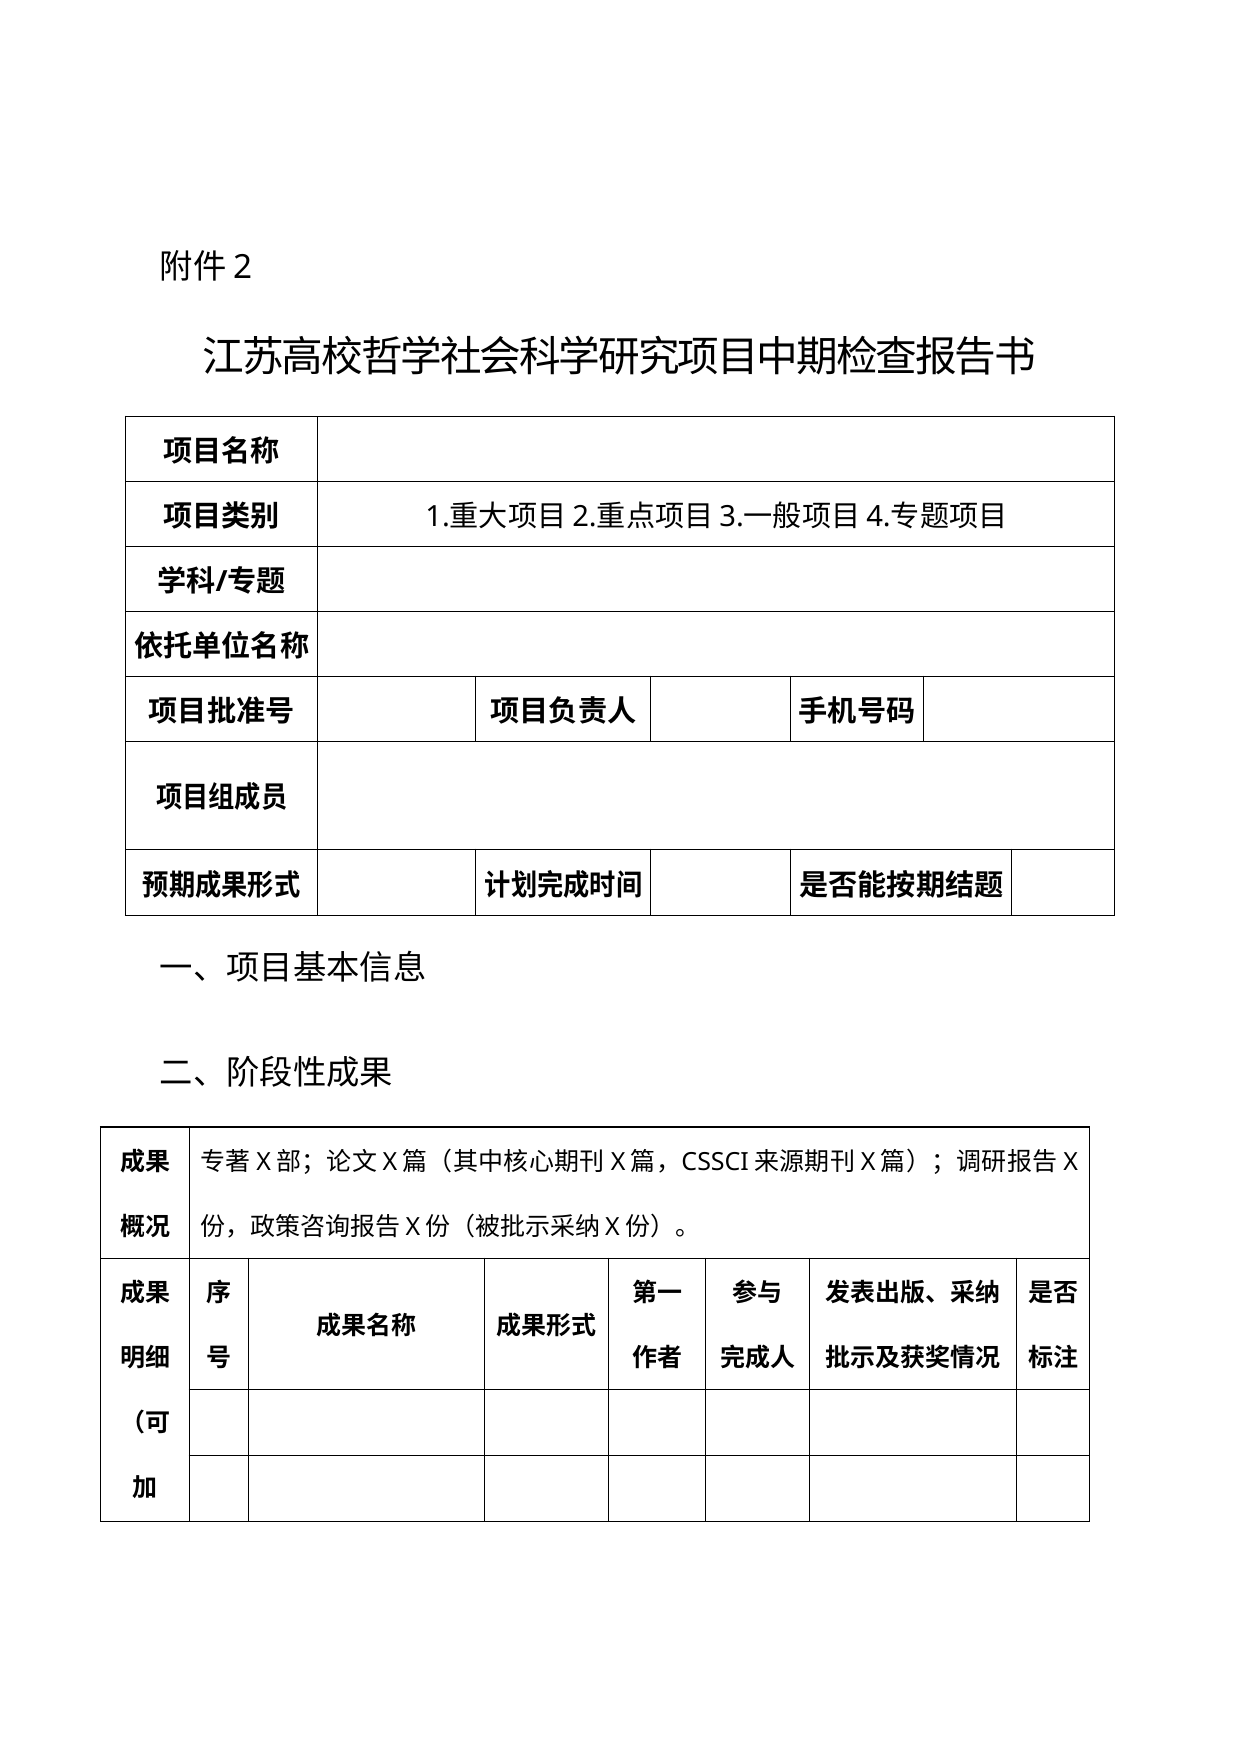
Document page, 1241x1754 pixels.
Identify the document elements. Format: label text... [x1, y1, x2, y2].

text 一、项目基本信息 [159, 932, 1081, 997]
table_cell [924, 677, 1114, 741]
table_cell [609, 1456, 705, 1521]
table_header [318, 417, 1114, 481]
table_cell 项目组成员 [126, 742, 317, 848]
table_cell [651, 677, 790, 741]
table_cell [485, 1390, 608, 1454]
table_cell [318, 612, 1114, 676]
table_cell 依托单位名称 [126, 612, 317, 676]
table_cell 1.重大项目2.重点项目3.一般项目4.专题项目 [318, 482, 1114, 546]
table_cell [190, 1390, 248, 1454]
table_cell 序号 [190, 1259, 248, 1388]
table_cell [706, 1456, 809, 1521]
table_cell [249, 1390, 484, 1454]
table_header 专著X部；论文X篇（其中核心期刊X篇，CSSCI来源期刊X篇）；调研报告X份，政策咨询报告X份（被批示采纳X份）。 [190, 1128, 1089, 1257]
table_cell 成果形式 [485, 1259, 608, 1388]
table_cell [1012, 850, 1114, 915]
table_cell 预期成果形式 [126, 850, 317, 915]
table_cell [1017, 1456, 1089, 1521]
table_cell [810, 1390, 1016, 1454]
table_cell [318, 742, 1114, 848]
table_cell [810, 1456, 1016, 1521]
table_cell [609, 1390, 705, 1454]
table_cell 计划完成时间 [476, 850, 650, 915]
table_cell [318, 547, 1114, 611]
table_cell 第一 作者 [609, 1259, 705, 1388]
table_cell 项目负责人 [476, 677, 650, 741]
table_cell [651, 850, 790, 915]
table_cell 成果明细（可加行） [101, 1259, 189, 1521]
table_cell [249, 1456, 484, 1521]
text 附件2 [159, 231, 1081, 296]
text 二、阶段性成果 [159, 1037, 1081, 1102]
table_cell 是否能按期结题 [791, 850, 1011, 915]
table_cell 学科/专题 [126, 547, 317, 611]
table_cell 发表出版、采纳批示及获奖情况 [810, 1259, 1016, 1388]
table_cell [318, 850, 475, 915]
table_cell 手机号码 [791, 677, 923, 741]
table_cell 成果名称 [249, 1259, 484, 1388]
table_header 项目名称 [126, 417, 317, 481]
table_cell [190, 1456, 248, 1521]
table_cell 参与 完成人 [706, 1259, 809, 1388]
table_header 成果概况 [101, 1128, 189, 1257]
table_cell 是否 标注 [1017, 1259, 1089, 1388]
table_cell [706, 1390, 809, 1454]
table_cell [1017, 1390, 1089, 1454]
table_cell [485, 1456, 608, 1521]
table_cell 项目类别 [126, 482, 317, 546]
table_cell [318, 677, 475, 741]
table_cell 项目批准号 [126, 677, 317, 741]
text 江苏高校哲学社会科学研究项目中期检查报告书 [159, 321, 1081, 386]
